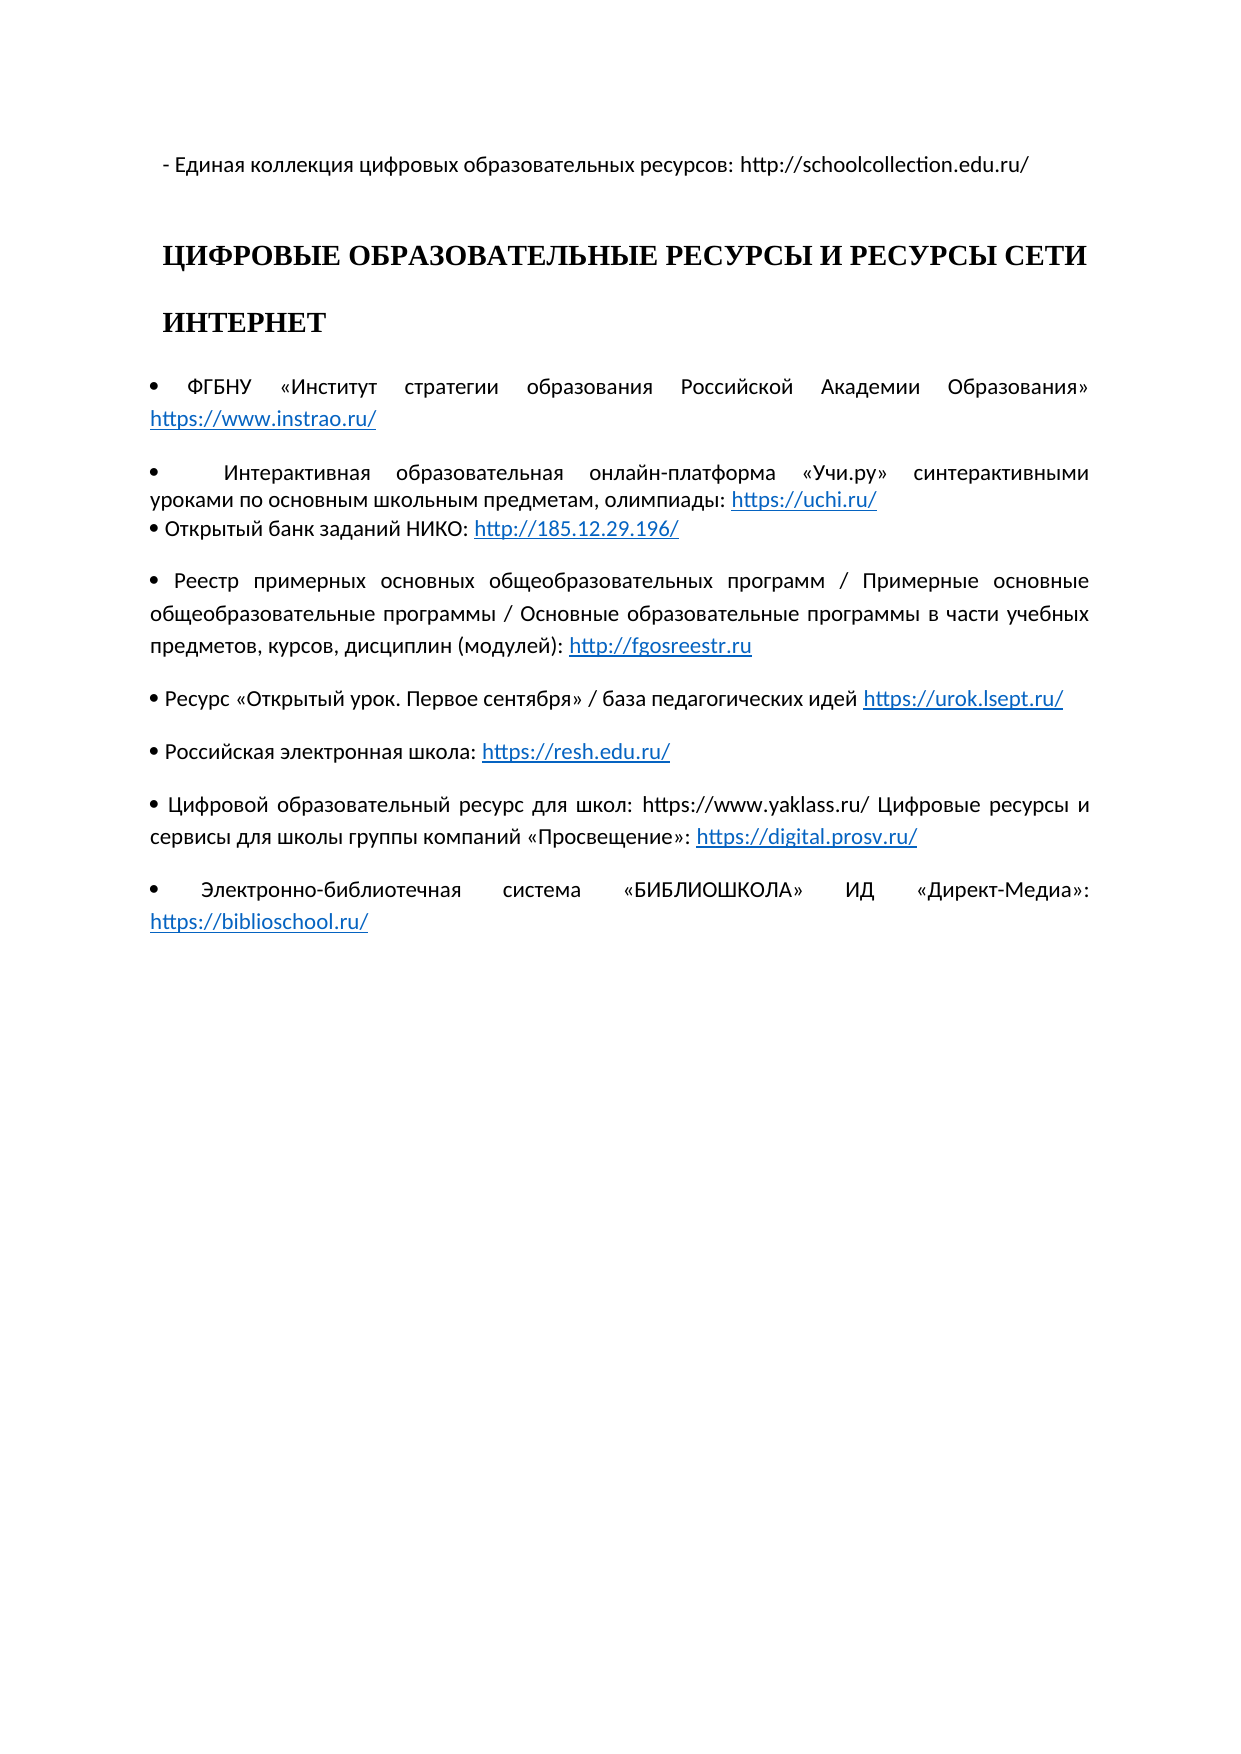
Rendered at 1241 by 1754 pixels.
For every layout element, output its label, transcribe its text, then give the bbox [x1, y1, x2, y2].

text  Цифровой образовательный ресурс для школ: https://www.yaklass.ru/ Цифровые ресурсы и сервисы для школы группы компаний «Просвещение»: https://digital.prosv.ru/ [150, 790, 1090, 850]
text  Ресурс «Открытый урок. Первое сентября» / база педагогических идей https://urok.lsept.ru/ [150, 684, 1090, 712]
text - Единая коллекция цифровых образовательных ресурсов: http://schoolcollection.edu.ru/ [162, 150, 1090, 178]
text  Российская электронная школа: https://resh.edu.ru/ [150, 737, 1090, 765]
text ЦИФРОВЫЕ ОБРАЗОВАТЕЛЬНЫЕ РЕСУРСЫ И РЕСУРСЫ СЕТИ ИНТЕРНЕТ [162, 238, 1090, 339]
list Интерактивная образовательная онлайн-платформа «Учи.ру» синтерактивными уроками по основным школьным предметам, олимпиады: https://uchi.ru/ [150, 458, 1090, 514]
text  ФГБНУ «Институт стратегии образования Российской Академии Образования» https://www.instrao.ru/ [150, 372, 1090, 433]
text  Открытый банк заданий НИКО: http://185.12.29.196/ [150, 514, 1090, 542]
text  Реестр примерных основных общеобразовательных программ / Примерные основные общеобразовательные программы / Основные образовательные программы в части учебных предметов, курсов, дисциплин (модулей): http://fgosreestr.ru [150, 567, 1090, 659]
text  Электронно-библиотечная система «БИБЛИОШКОЛА» ИД «Директ-Медиа»: https://biblioschool.ru/ [150, 875, 1090, 936]
